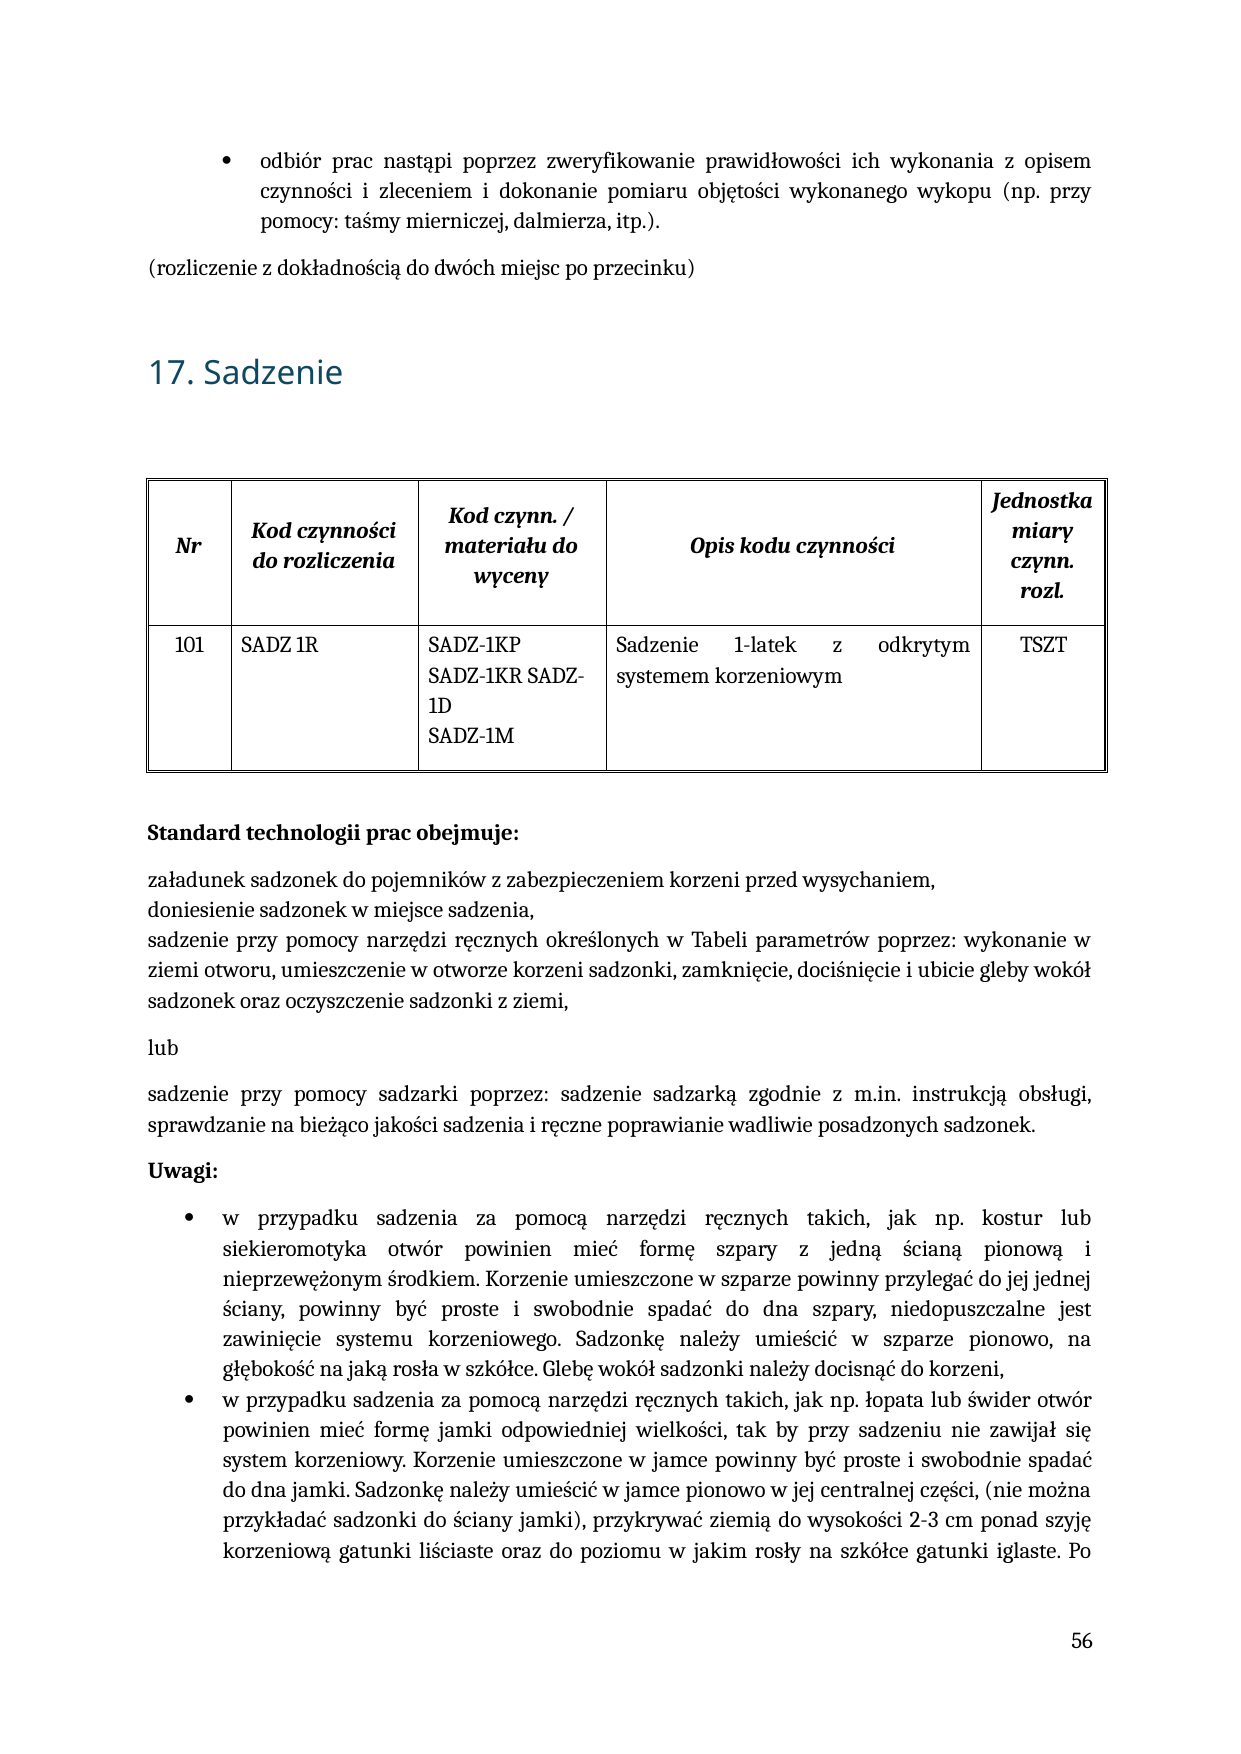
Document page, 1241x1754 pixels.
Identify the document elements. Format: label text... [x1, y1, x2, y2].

list doniesienie sadzonek w miejsce sadzenia, [148, 897, 1093, 923]
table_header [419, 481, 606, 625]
text Uwagi: [148, 1158, 1093, 1184]
text Standard technologii prac obejmuje: [148, 820, 1093, 846]
list odbiór prac nastąpi poprzez zweryfikowanie prawidłowości ich wykonania z opisem czynności i zleceniem i dokonanie pomiaru objętości wykonanego wykopu (np. przy pomocy: taśmy mierniczej, dalmierza, itp.). [223, 148, 1093, 234]
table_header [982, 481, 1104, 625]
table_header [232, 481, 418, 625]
text (rozliczenie z dokładnością do dwóch miejsc po przecinku) [148, 255, 1093, 281]
text lub [148, 1034, 1093, 1061]
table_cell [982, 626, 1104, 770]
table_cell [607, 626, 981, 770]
subtitle 17. Sadzenie [148, 349, 1093, 394]
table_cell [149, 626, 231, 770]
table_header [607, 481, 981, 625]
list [185, 1386, 1093, 1564]
list w przypadku sadzenia za pomocą narzędzi ręcznych takich, jak np. kostur lub siekieromotyka otwór powinien mieć formę szpary z jedną ścianą pionową i nieprzewężonym środkiem. Korzenie umieszczone w szparze powinny przylegać do jej jednej ściany, powinny być proste i swobodnie spadać do dna szpary, niedopuszczalne jest zawinięcie systemu korzeniowego. Sadzonkę należy umieścić w szparze pionowo, na głębokość na jaką rosła w szkółce. Glebę wokół sadzonki należy docisnąć do korzeni, [185, 1205, 1093, 1382]
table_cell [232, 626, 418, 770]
list sadzenie przy pomocy narzędzi ręcznych określonych w Tabeli parametrów poprzez: wykonanie w ziemi otworu, umieszczenie w otworze korzeni sadzonki, zamknięcie, dociśnięcie i ubicie gleby wokół sadzonek oraz oczyszczenie sadzonki z ziemi, [148, 927, 1093, 1014]
list załadunek sadzonek do pojemników z zabezpieczeniem korzeni przed wysychaniem, [148, 867, 1093, 893]
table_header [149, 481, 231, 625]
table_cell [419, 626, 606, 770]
list sadzenie przy pomocy sadzarki poprzez: sadzenie sadzarką zgodnie z m.in. instrukcją obsługi, sprawdzanie na bieżąco jakości sadzenia i ręczne poprawianie wadliwie posadzonych sadzonek. [148, 1081, 1093, 1138]
